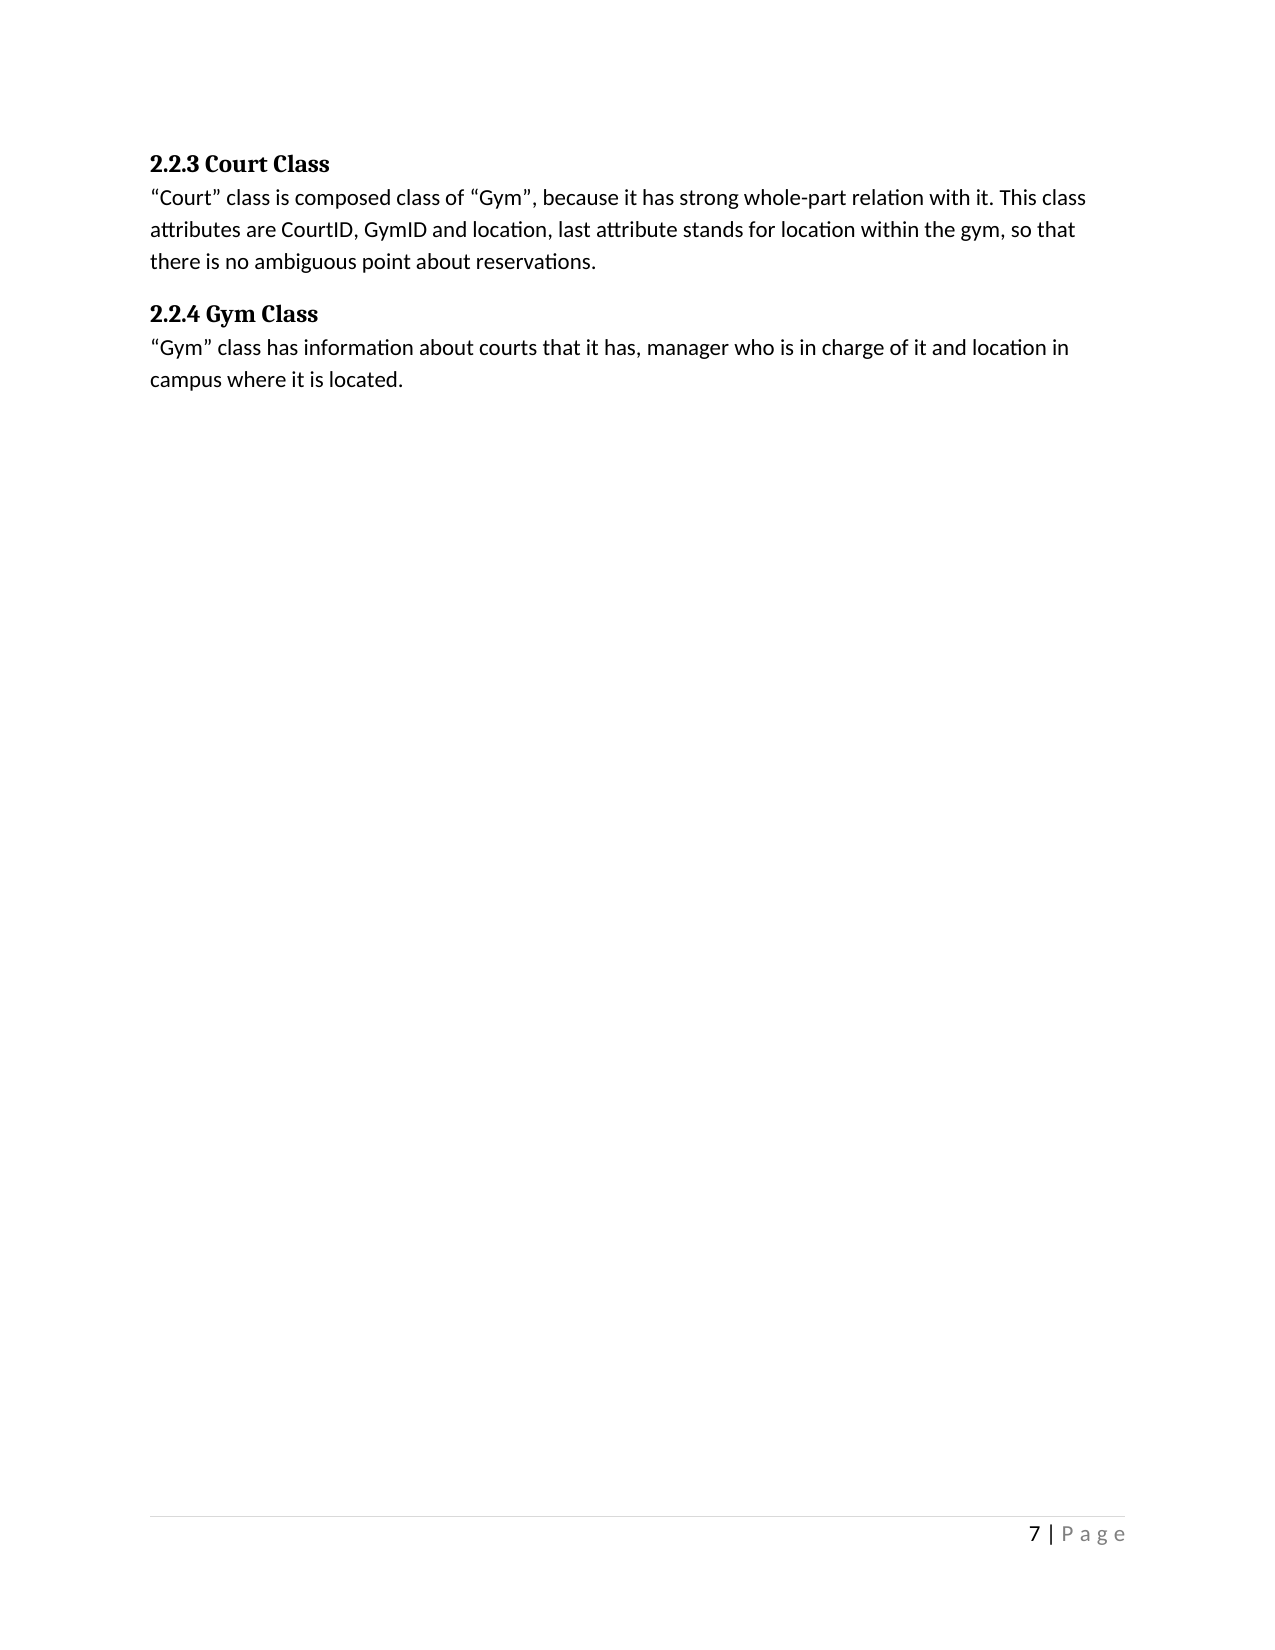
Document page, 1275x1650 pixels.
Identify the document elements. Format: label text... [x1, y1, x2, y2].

subtitle 2.2.4 Gym Class [150, 300, 1125, 329]
subtitle 2.2.3 Court Class [150, 150, 1125, 179]
text “Court” class is composed class of “Gym”, because it has strong whole-part relation with it. This class attributes are CourtID, GymID and location, last attribute stands for location within the gym, so that there is no ambiguous point about reservations. [150, 183, 1125, 275]
text “Gym” class has information about courts that it has, manager who is in charge of it and location in campus where it is located. [150, 333, 1125, 394]
